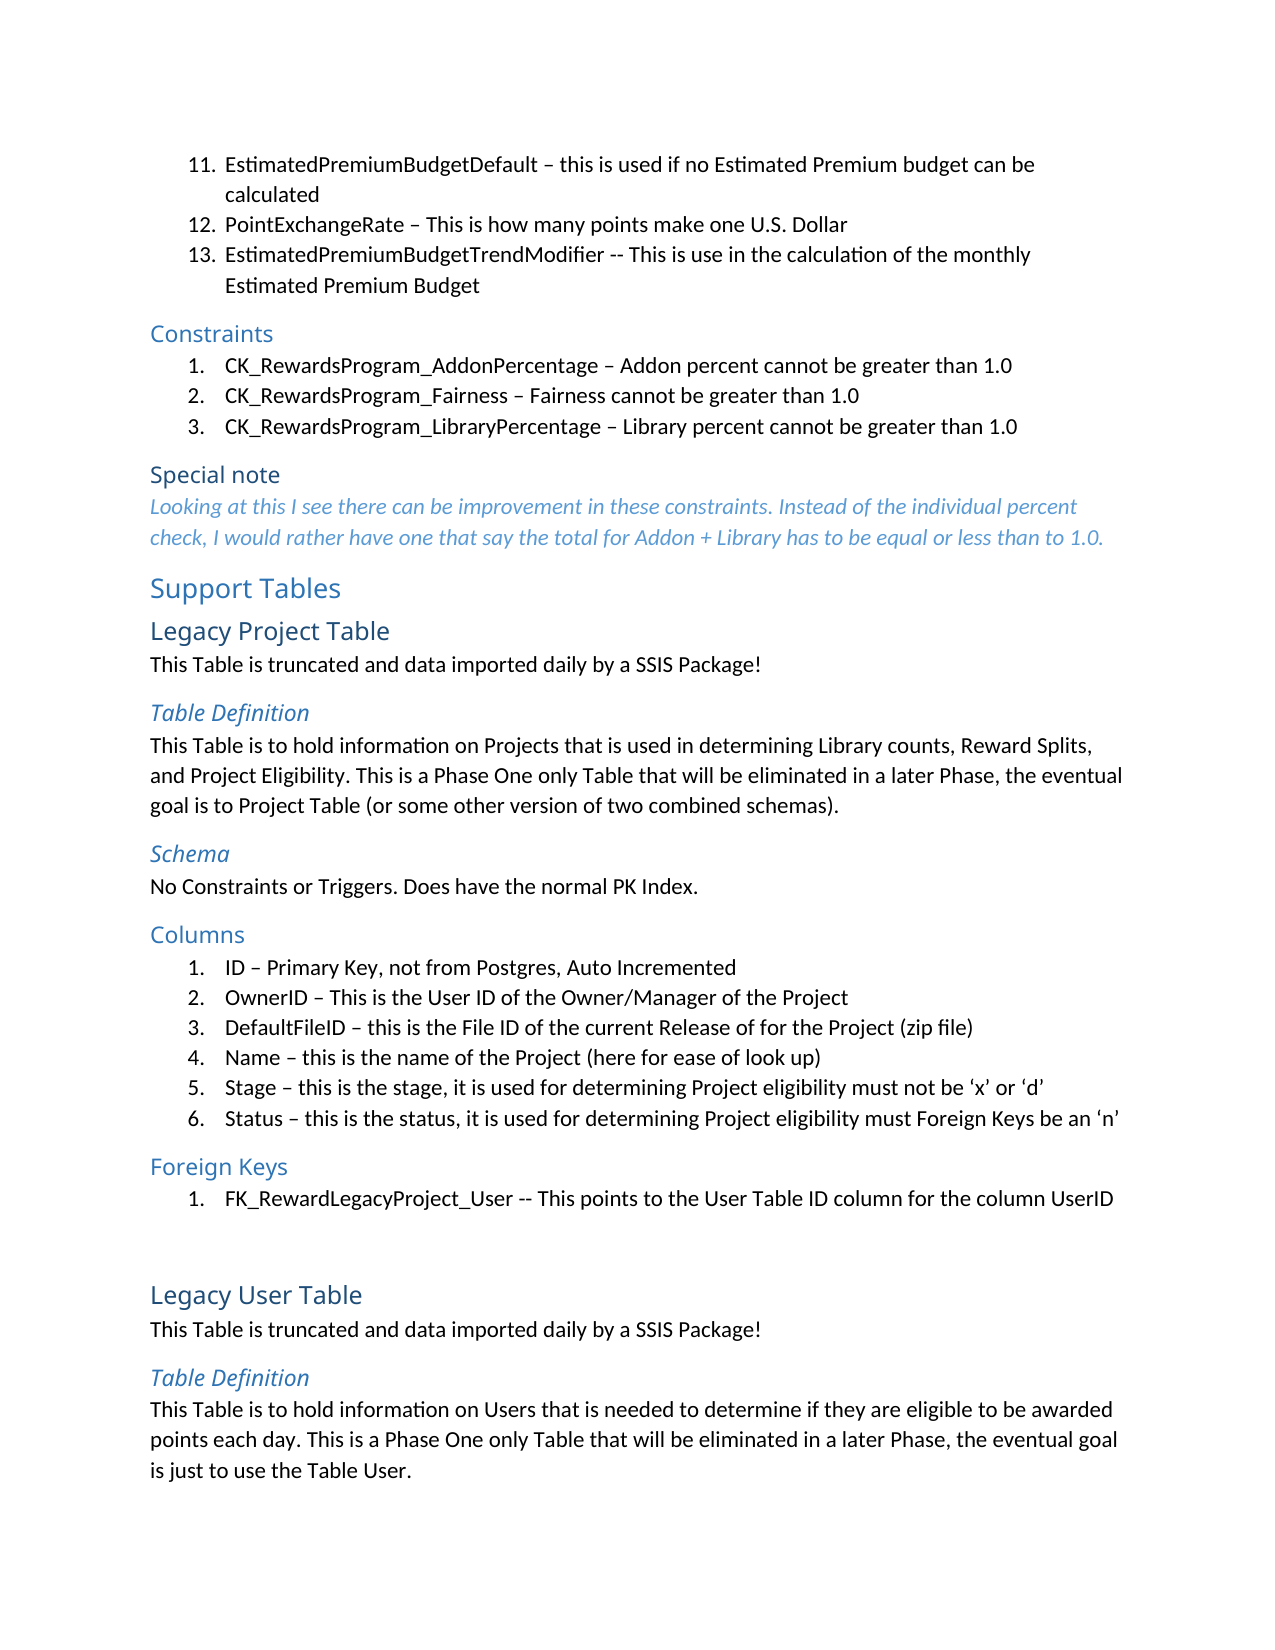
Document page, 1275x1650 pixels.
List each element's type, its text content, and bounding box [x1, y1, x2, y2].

text This Table is truncated and data imported daily by a SSIS Package! [150, 1315, 1125, 1343]
subtitle Table Definition [150, 697, 1125, 728]
subtitle Constraints [150, 318, 1125, 349]
list EstimatedPremiumBudgetTrendModifier -- This is use in the calculation of the monthly Estimated Premium Budget [187, 241, 1125, 299]
subtitle Support Tables [150, 569, 1125, 606]
subtitle Schema [150, 838, 1125, 869]
subtitle Legacy Project Table [150, 613, 1125, 648]
subtitle Table Definition [150, 1362, 1125, 1393]
text This Table is truncated and data imported daily by a SSIS Package! [150, 650, 1125, 678]
list Stage – this is the stage, it is used for determining Project eligibility must not be ‘x’ or ‘d’ [187, 1073, 1125, 1101]
list EstimatedPremiumBudgetDefault – this is used if no Estimated Premium budget can be calculated [187, 150, 1125, 208]
text No Constraints or Triggers. Does have the normal PK Index. [150, 872, 1125, 900]
list CK_RewardsProgram_LibraryPercentage – Library percent cannot be greater than 1.0 [187, 412, 1125, 440]
text This Table is to hold information on Users that is needed to determine if they are eligible to be awarded points each day. This is a Phase One only Table that will be eliminated in a later Phase, the eventual goal is just to use the Table User. [150, 1395, 1125, 1484]
list OwnerID – This is the User ID of the Owner/Manager of the Project [187, 983, 1125, 1011]
subtitle Special note [150, 459, 1125, 490]
list CK_RewardsProgram_AddonPercentage – Addon percent cannot be greater than 1.0 [187, 351, 1125, 379]
list PointExchangeRate – This is how many points make one U.S. Dollar [187, 210, 1125, 238]
list DefaultFileID – this is the File ID of the current Release of for the Project (zip file) [187, 1013, 1125, 1041]
list FK_RewardLegacyProject_User -- This points to the User Table ID column for the column UserID [187, 1184, 1125, 1212]
subtitle Columns [150, 919, 1125, 950]
list ID – Primary Key, not from Postgres, Auto Incremented [187, 953, 1125, 981]
subtitle Foreign Keys [150, 1151, 1125, 1182]
subtitle Legacy User Table [150, 1278, 1125, 1312]
text Looking at this I see there can be improvement in these constraints. Instead of the individual percent check, I would rather have one that say the total for Addon + Library has to be equal or less than to 1.0. [150, 492, 1125, 551]
list Name – this is the name of the Project (here for ease of look up) [187, 1043, 1125, 1071]
text This Table is to hold information on Projects that is used in determining Library counts, Reward Splits, and Project Eligibility. This is a Phase One only Table that will be eliminated in a later Phase, the eventual goal is to Project Table (or some other version of two combined schemas). [150, 731, 1125, 819]
list Status – this is the status, it is used for determining Project eligibility must Foreign Keys be an ‘n’ [187, 1104, 1125, 1132]
list CK_RewardsProgram_Fairness – Fairness cannot be greater than 1.0 [187, 382, 1125, 410]
